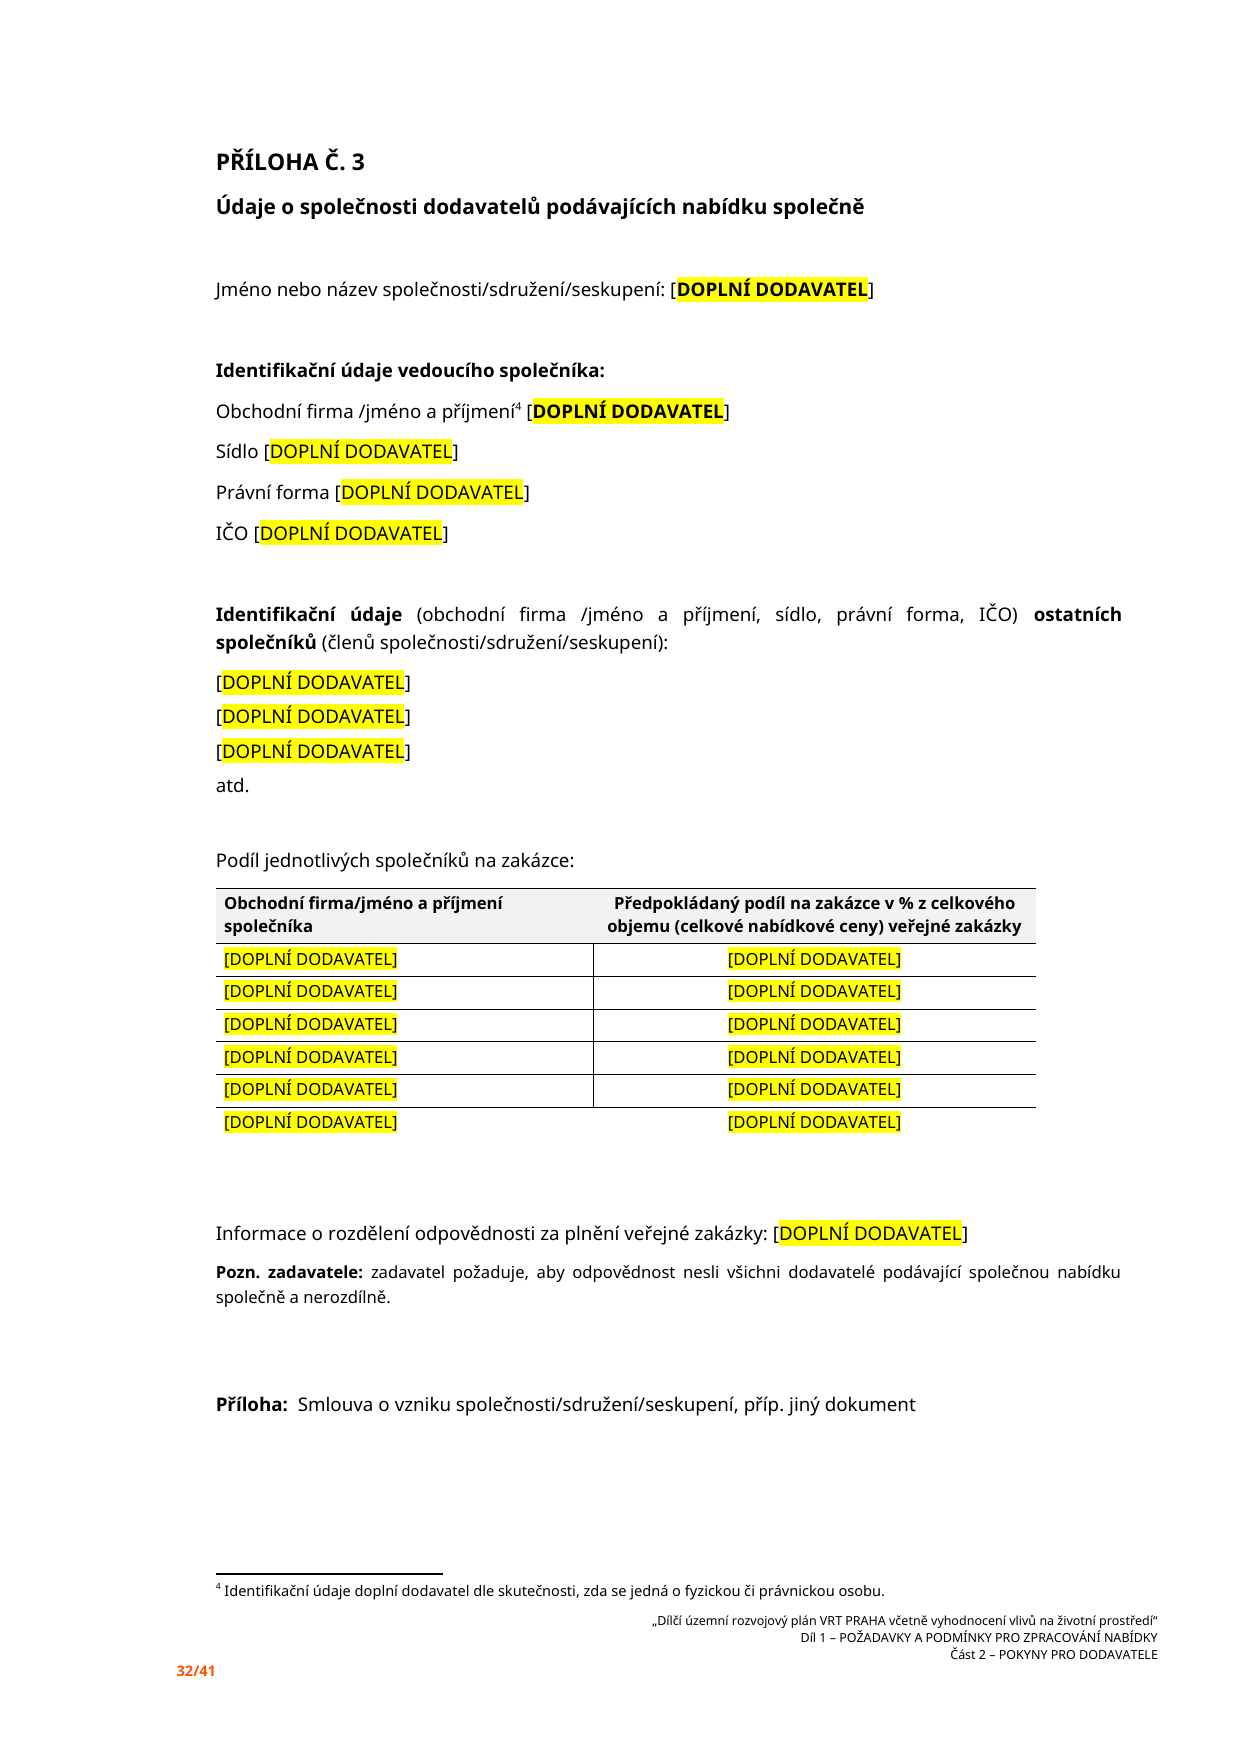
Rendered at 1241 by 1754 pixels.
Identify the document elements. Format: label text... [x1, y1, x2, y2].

table_cell [DOPLNÍ DODAVATEL] [594, 1042, 1036, 1074]
text Jméno nebo název společnosti/sdružení/seskupení: [DOPLNÍ DODAVATEL] [216, 277, 677, 302]
text [DOPLNÍ DODAVATEL] [216, 669, 1122, 695]
text Obchodní firma /jméno a příjmení [DOPLNÍ DODAVATEL] [216, 398, 533, 424]
text atd. [216, 772, 1122, 798]
text Obchodní firma /jméno a příjmení [DOPLNÍ DODAVATEL] [724, 398, 1122, 424]
text Jméno nebo název společnosti/sdružení/seskupení: [DOPLNÍ DODAVATEL] [868, 277, 1122, 302]
table_cell [DOPLNÍ DODAVATEL] [594, 1010, 1036, 1041]
text [DOPLNÍ DODAVATEL] [404, 704, 1122, 729]
text Pozn. zadavatele: zadavatel požaduje, aby odpovědnost nesli všichni dodavatelé podávající společnou nabídku společně a nerozdílně. [216, 1261, 1122, 1308]
text Příloha č. 3 [216, 146, 1122, 177]
table_cell [DOPLNÍ DODAVATEL] [593, 1108, 1036, 1139]
text Příloha: Smlouva o vzniku společnosti/sdružení/seskupení, příp. jiný dokument [216, 1392, 1122, 1417]
table_cell [DOPLNÍ DODAVATEL] [594, 1075, 1036, 1107]
text [DOPLNÍ DODAVATEL] [404, 738, 1122, 763]
text Sídlo [DOPLNÍ DODAVATEL] [452, 439, 1122, 464]
text IČO [DOPLNÍ DODAVATEL] [442, 520, 1122, 545]
table_header Předpokládaný podíl na zakázce v % z celkového objemu (celkové nabídkové ceny) veřejné zakázky [593, 889, 1036, 943]
text Podíl jednotlivých společníků na zakázce: [216, 847, 1122, 873]
text Identifikační údaje vedoucího společníka: [216, 358, 1122, 383]
table_header Obchodní firma/jméno a příjmení společníka [216, 889, 593, 943]
text Identifikační údaje (obchodní firma /jméno a příjmení, sídlo, právní forma, IČO) ostatních společníků (členů společnosti/sdružení/seskupení): [216, 601, 1122, 654]
table_cell [DOPLNÍ DODAVATEL] [216, 944, 593, 976]
text Informace o rozdělení odpovědnosti za plnění veřejné zakázky: [DOPLNÍ DODAVATEL] [216, 1220, 779, 1246]
table_cell [DOPLNÍ DODAVATEL] [594, 944, 1036, 976]
table_cell [DOPLNÍ DODAVATEL] [216, 977, 593, 1008]
text Právní forma [DOPLNÍ DODAVATEL] [216, 479, 341, 505]
table_cell [DOPLNÍ DODAVATEL] [216, 1010, 593, 1041]
table_cell [DOPLNÍ DODAVATEL] [216, 1042, 593, 1074]
table_cell [DOPLNÍ DODAVATEL] [216, 1108, 593, 1139]
text Právní forma [DOPLNÍ DODAVATEL] [523, 479, 1122, 505]
table_cell [DOPLNÍ DODAVATEL] [216, 1075, 593, 1107]
text Údaje o společnosti dodavatelů podávajících nabídku společně [216, 192, 1122, 221]
table_cell [DOPLNÍ DODAVATEL] [594, 977, 1036, 1008]
